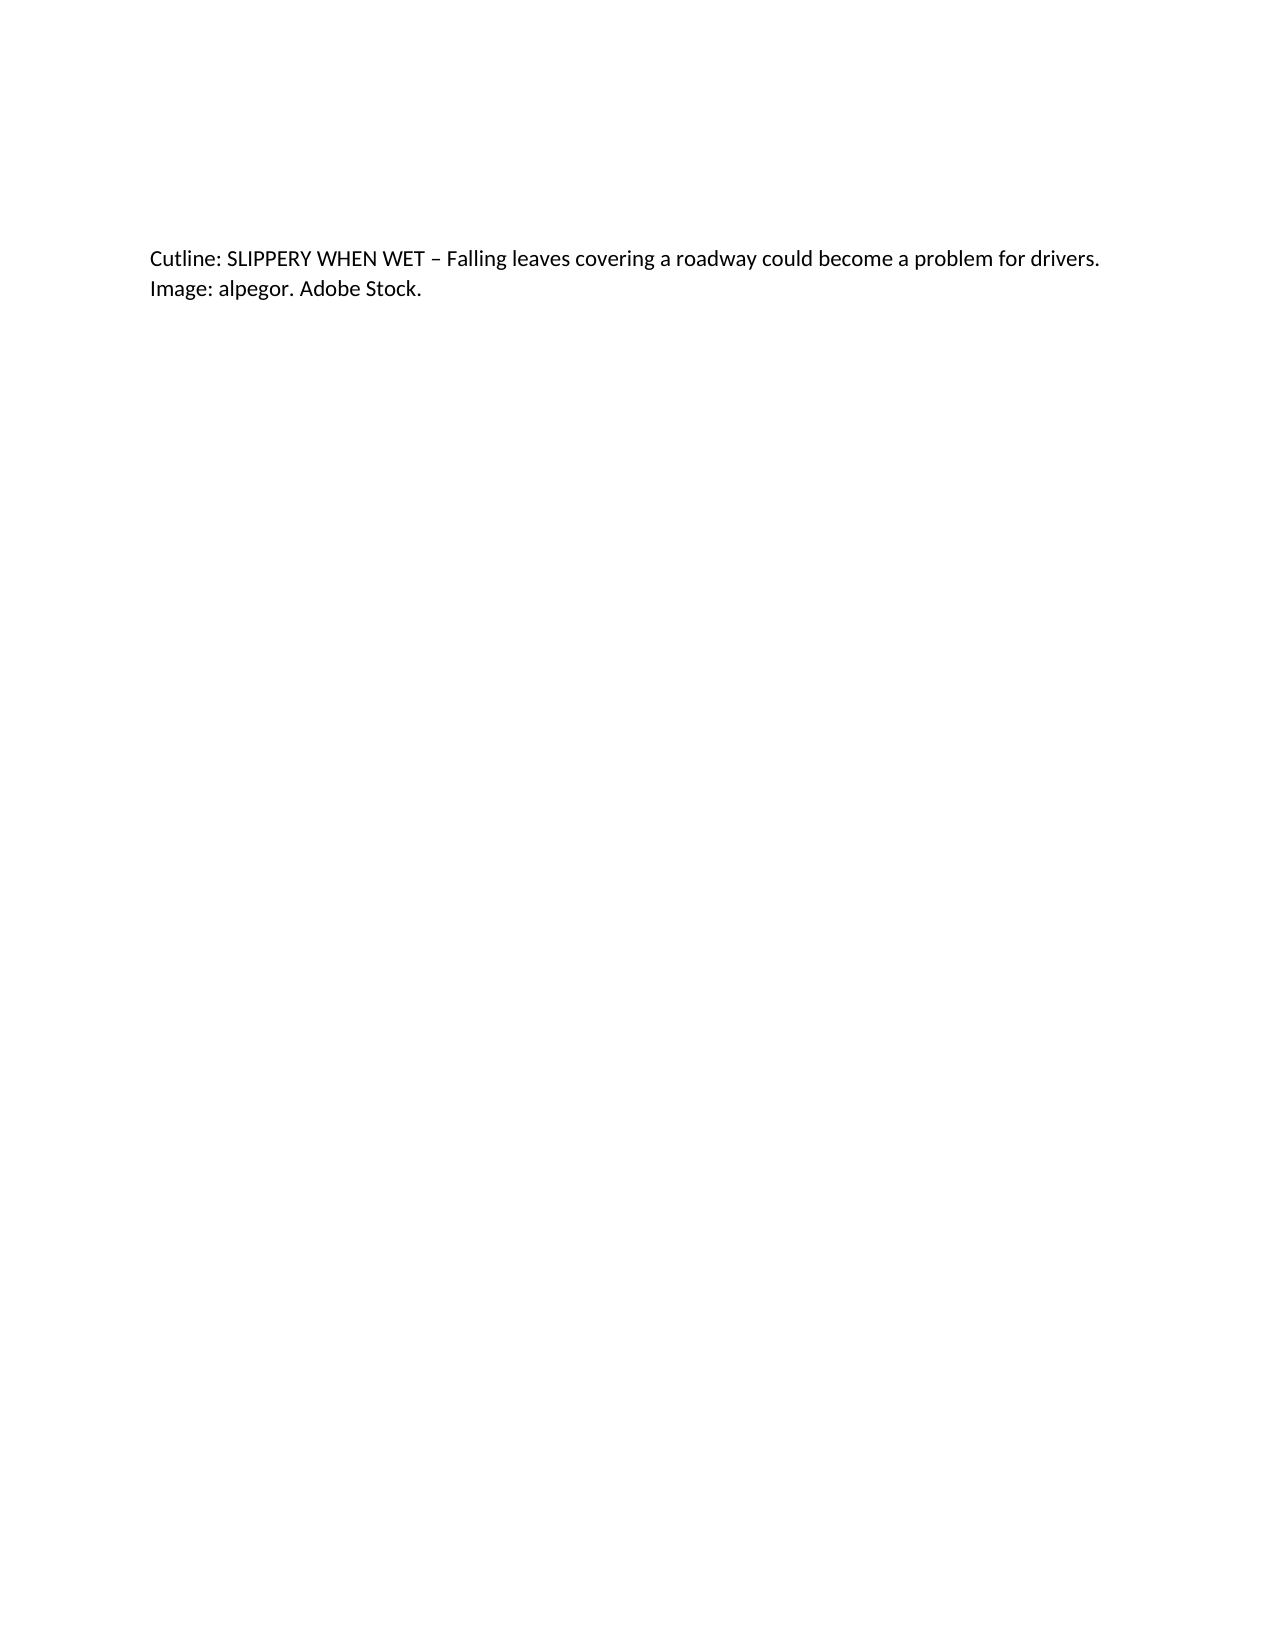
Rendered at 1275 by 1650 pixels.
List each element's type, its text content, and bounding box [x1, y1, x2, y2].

text Cutline: SLIPPERY WHEN WET – Falling leaves covering a roadway could become a problem for drivers. Image: alpegor. Adobe Stock. [150, 244, 1125, 302]
